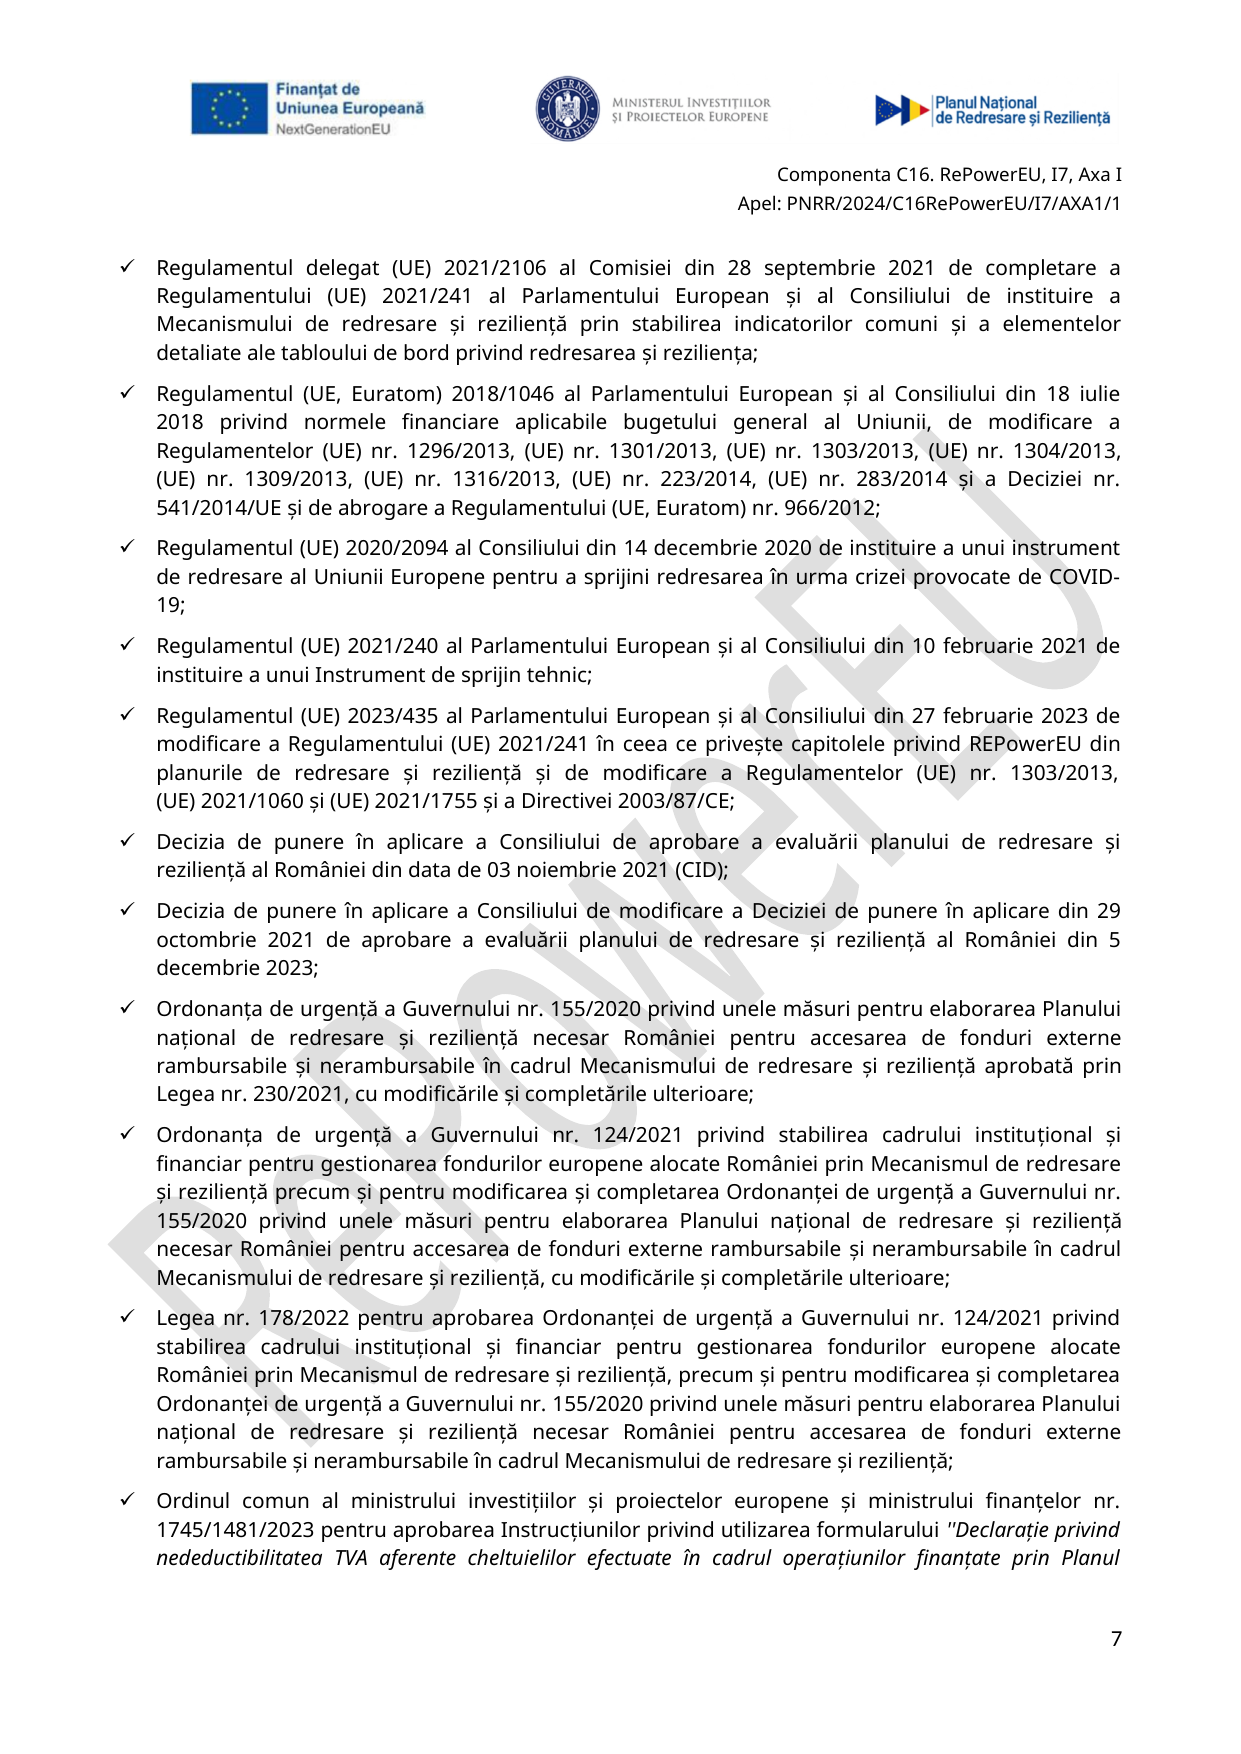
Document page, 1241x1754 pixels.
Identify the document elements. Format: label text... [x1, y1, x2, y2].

picture [182, 73, 1123, 157]
list Regulamentul (UE) 2021/240 al Parlamentului European și al Consiliului din 10 februarie 2021 de instituire a unui Instrument de sprijin tehnic; [118, 631, 1122, 688]
list Regulamentul delegat (UE) 2021/2106 al Comisiei din 28 septembrie 2021 de completare a Regulamentului (UE) 2021/241 al Parlamentului European şi al Consiliului de instituire a Mecanismului de redresare şi rezilienţă prin stabilirea indicatorilor comuni şi a elementelor detaliate ale tabloului de bord privind redresarea şi rezilienţa; [118, 253, 1122, 366]
list Decizia de punere în aplicare a Consiliului de aprobare a evaluării planului de redresare și reziliență al României din data de 03 noiembrie 2021 (CID); [118, 827, 1122, 884]
list Regulamentul (UE) 2020/2094 al Consiliului din 14 decembrie 2020 de instituire a unui instrument de redresare al Uniunii Europene pentru a sprijini redresarea în urma crizei provocate de COVID-19; [118, 533, 1122, 619]
list Ordonanţa de urgență a Guvernului nr. 155/2020 privind unele măsuri pentru elaborarea Planului naţional de redresare şi rezilienţă necesar României pentru accesarea de fonduri externe rambursabile şi nerambursabile în cadrul Mecanismului de redresare şi rezilienţă aprobată prin Legea nr. 230/2021, cu modificările și completările ulterioare; [118, 994, 1122, 1108]
list Ordonanţa de urgență a Guvernului nr. 124/2021 privind stabilirea cadrului instituţional și financiar pentru gestionarea fondurilor europene alocate României prin Mecanismul de redresare şi rezilienţă precum şi pentru modificarea și completarea Ordonanței de urgență a Guvernului nr. 155/2020 privind unele măsuri pentru elaborarea Planului naţional de redresare şi rezilienţă necesar României pentru accesarea de fonduri externe rambursabile şi nerambursabile în cadrul Mecanismului de redresare şi rezilienţă, cu modificările și completările ulterioare; [118, 1120, 1122, 1291]
list Decizia de punere în aplicare a Consiliului de modificare a Deciziei de punere în aplicare din 29 octombrie 2021 de aprobare a evaluării planului de redresare și reziliență al României din 5 decembrie 2023; [118, 896, 1122, 982]
list Legea nr. 178/2022 pentru aprobarea Ordonanței de urgență a Guvernului nr. 124/2021 privind stabilirea cadrului instituțional și financiar pentru gestionarea fondurilor europene alocate României prin Mecanismul de redresare și reziliență, precum și pentru modificarea și completarea Ordonanței de urgență a Guvernului nr. 155/2020 privind unele măsuri pentru elaborarea Planului național de redresare și reziliență necesar României pentru accesarea de fonduri externe rambursabile și nerambursabile în cadrul Mecanismului de redresare și reziliență; [118, 1303, 1122, 1474]
list Regulamentul (UE, Euratom) 2018/1046 al Parlamentului European și al Consiliului din 18 iulie 2018 privind normele financiare aplicabile bugetului general al Uniunii, de modificare a Regulamentelor (UE) nr. 1296/2013, (UE) nr. 1301/2013, (UE) nr. 1303/2013, (UE) nr. 1304/2013, (UE) nr. 1309/2013, (UE) nr. 1316/2013, (UE) nr. 223/2014, (UE) nr. 283/2014 și a Deciziei nr. 541/2014/UE și de abrogare a Regulamentului (UE, Euratom) nr. 966/2012; [118, 379, 1122, 521]
list Regulamentul (UE) 2023/435 al Parlamentului European și al Consiliului din 27 februarie 2023 de modificare a Regulamentului (UE) 2021/241 în ceea ce privește capitolele privind REPowerEU din planurile de redresare și reziliență și de modificare a Regulamentelor (UE) nr. 1303/2013, (UE) 2021/1060 și (UE) 2021/1755 și a Directivei 2003/87/CE; [118, 701, 1122, 814]
